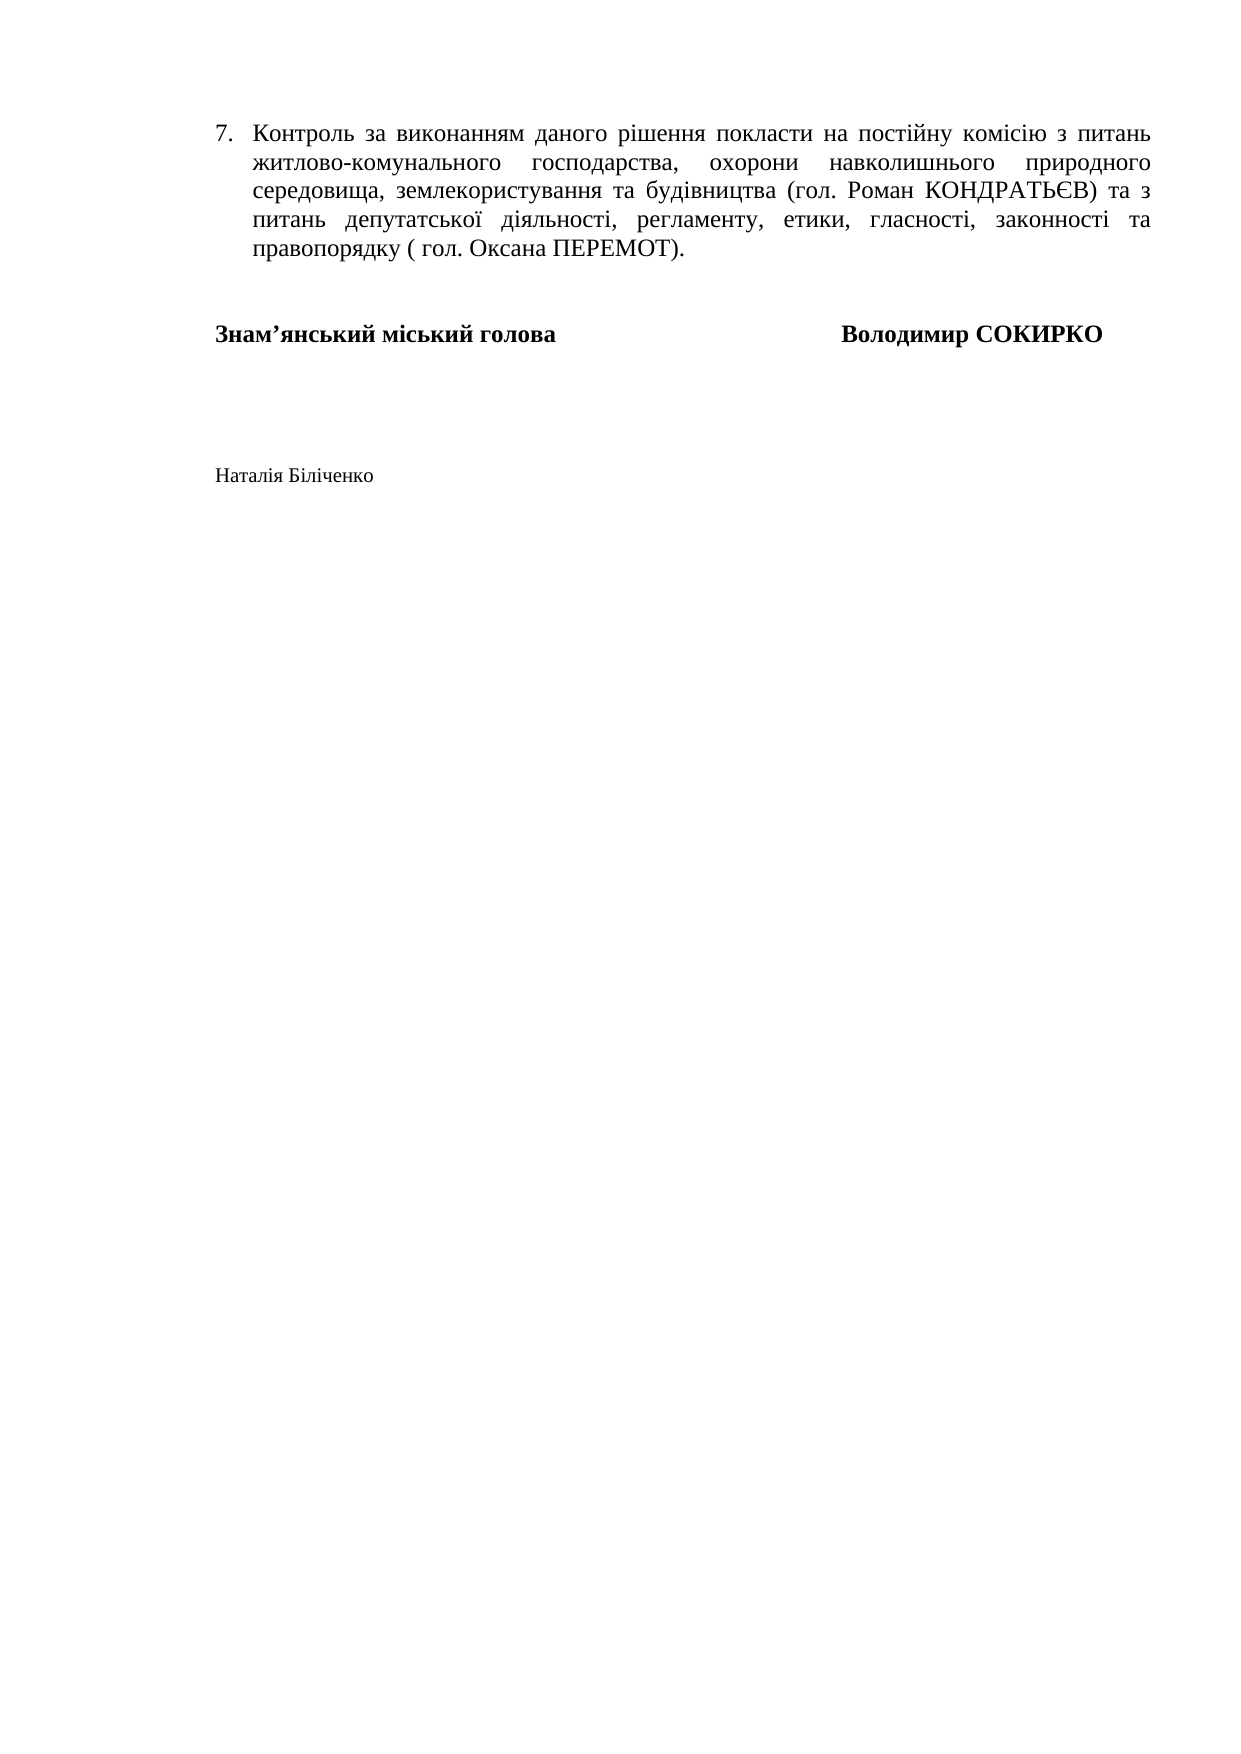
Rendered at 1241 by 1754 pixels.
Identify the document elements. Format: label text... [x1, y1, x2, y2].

text Наталія Біліченко [177, 463, 1152, 487]
text Знам’янський міський голова Володимир СОКИРКО [177, 319, 1152, 348]
list Контроль за виконанням даного рішення покласти на постійну комісію з питань житлово-комунального господарства, охорони навколишнього природного середовища, землекористування та будівництва (гол. Роман КОНДРАТЬЄВ) та з питань депутатської діяльності, регламенту, етики, гласності, законності та правопорядку ( гол. Оксана ПЕРЕМОТ). [215, 118, 1152, 262]
